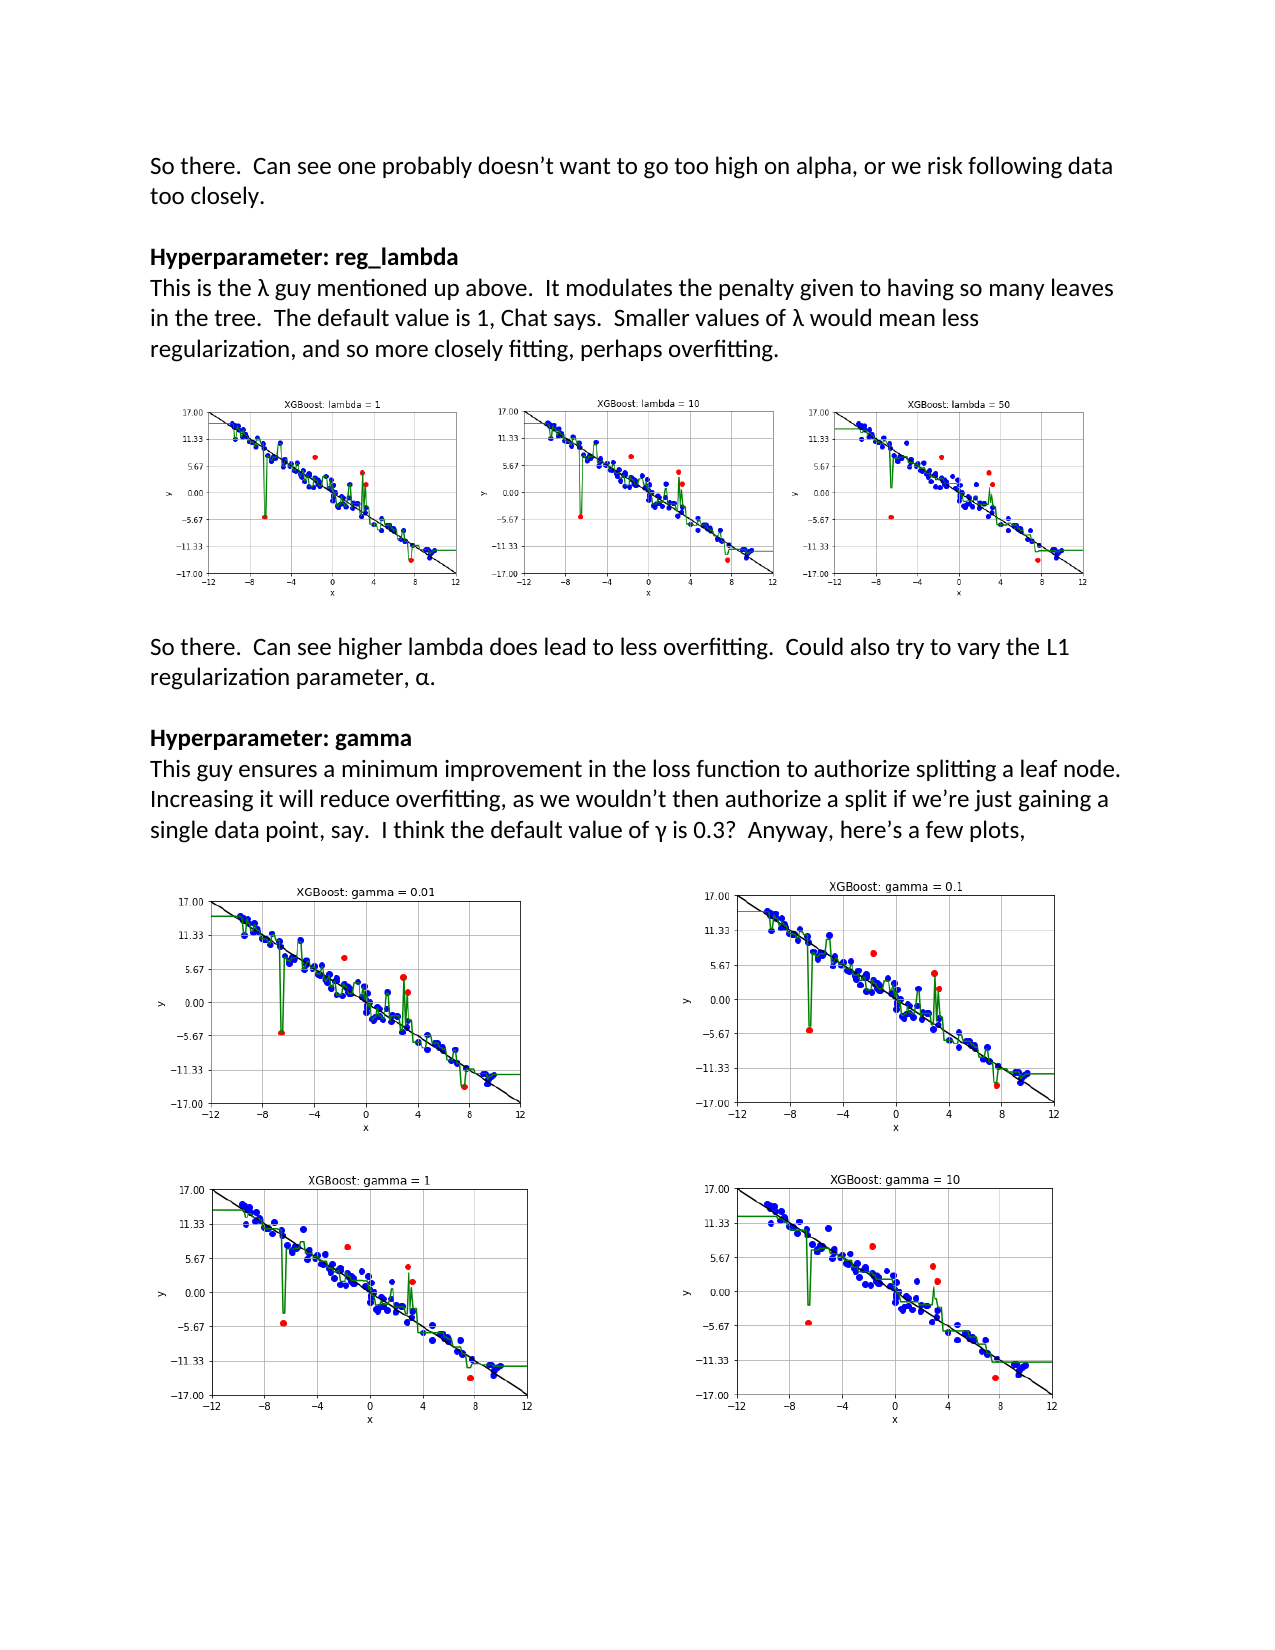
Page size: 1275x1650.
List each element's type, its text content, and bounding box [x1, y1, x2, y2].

text This is the λ guy mentioned up above. It modulates the penalty given to having so many leaves in the tree. The default value is 1, Chat says. Smaller values of λ would mean less regularization, and so more closely fitting, perhaps overfitting. [150, 272, 1125, 364]
text Hyperparameter: reg_lambda [150, 242, 1125, 272]
text So there. Can see one probably doesn’t want to go too high on alpha, or we risk following data too closely. [150, 150, 1125, 211]
picture [786, 395, 1092, 601]
picture [475, 394, 782, 601]
picture [150, 880, 532, 1138]
text So there. Can see higher lambda does lead to less overfitting. Could also try to vary the L1 regularization parameter, α. [150, 631, 1125, 692]
text This guy ensures a minimum improvement in the loss function to authorize splitting a leaf node. Increasing it will reduce overfitting, as we wouldn’t then authorize a split if we’re just gaining a single data point, say. I think the default value of γ is 0.3? Anyway, here’s a few plots, [150, 753, 1125, 844]
picture [150, 1168, 539, 1430]
picture [675, 1168, 1064, 1430]
picture [675, 875, 1065, 1138]
picture [160, 395, 465, 601]
text Hyperparameter: gamma [150, 722, 1125, 753]
